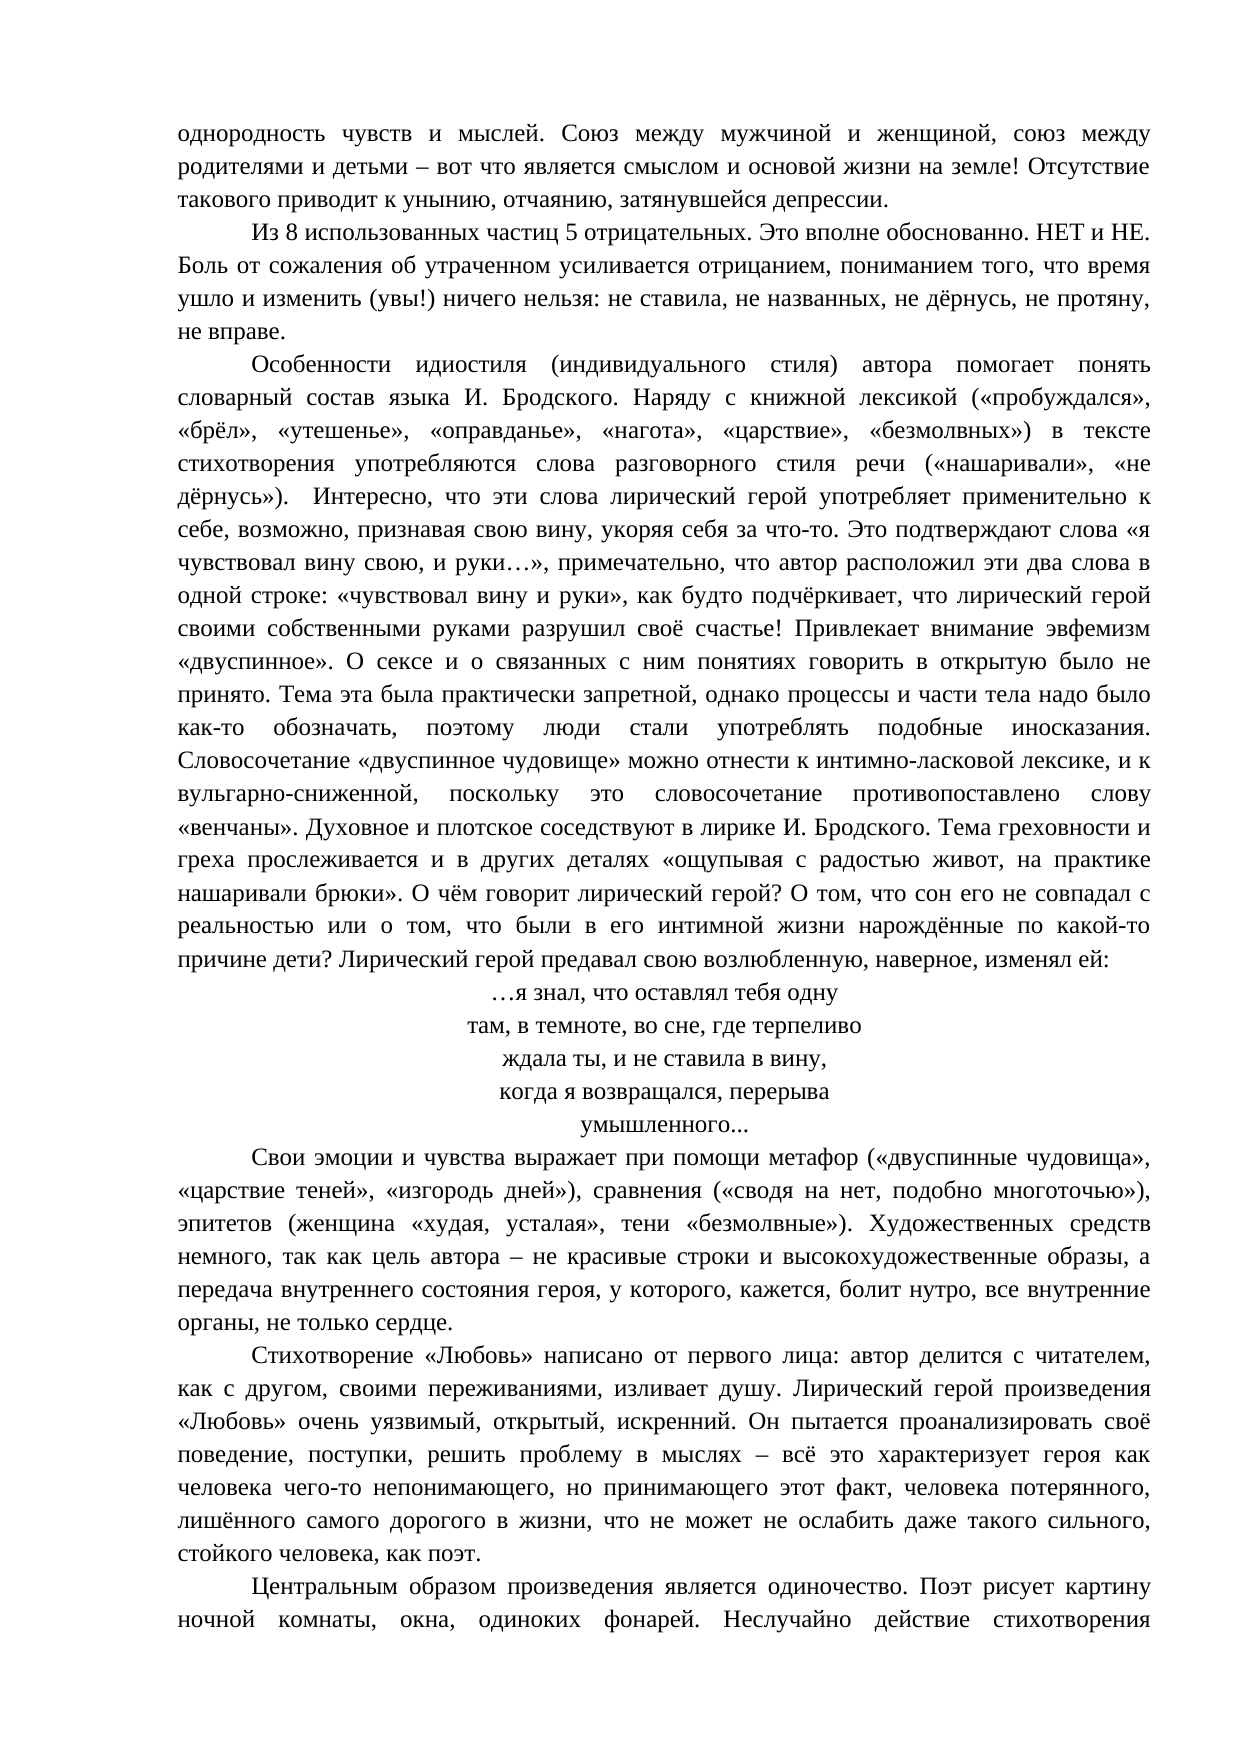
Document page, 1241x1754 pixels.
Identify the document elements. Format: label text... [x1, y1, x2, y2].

text умышленного... [177, 1109, 1152, 1137]
text когда я возвращался, перерыва [177, 1076, 1152, 1104]
text Стихотворение «Любовь» написано от первого лица: автор делится с читателем, как с другом, своими переживаниями, изливает душу. Лирический герой произведения «Любовь» очень уязвимый, открытый, искренний. Он пытается проанализировать своё поведение, поступки, решить проблему в мыслях – всё это характеризует героя как человека чего-то непонимающего, но принимающего этот факт, человека потерянного, лишённого самого дорогого в жизни, что не может не ослабить даже такого сильного, стойкого человека, как поэт. [177, 1340, 1152, 1567]
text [177, 118, 1152, 213]
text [177, 1571, 1152, 1633]
text ждала ты, и не ставила в вину, [177, 1043, 1152, 1071]
text Из 8 использованных частиц 5 отрицательных. Это вполне обоснованно. НЕТ и НЕ. Боль от сожаления об утраченном усиливается отрицанием, пониманием того, что время ушло и изменить (увы!) ничего нельзя: не ставила, не названных, не дёрнусь, не протяну, не вправе. [177, 217, 1152, 345]
text Свои эмоции и чувства выражает при помощи метафор («двуспинные чудовища», «царствие теней», «изгородь дней»), сравнения («сводя на нет, подобно многоточью»), эпитетов (женщина «худая, усталая», тени «безмолвные»). Художественных средств немного, так как цель автора – не красивые строки и высокохудожественные образы, а передача внутреннего состояния героя, у которого, кажется, болит нутро, все внутренние органы, не только сердце. [177, 1142, 1152, 1336]
text там, в темноте, во сне, где терпеливо [177, 1010, 1152, 1038]
text …я знал, что оставлял тебя одну [177, 977, 1152, 1005]
text Особенности идиостиля (индивидуального стиля) автора помогает понять словарный состав языка И. Бродского. Наряду с книжной лексикой («пробуждался», «брёл», «утешенье», «оправданье», «нагота», «царствие», «безмолвных») в тексте стихотворения употребляются слова разговорного стиля речи («нашаривали», «не дёрнусь»). Интересно, что эти слова лирический герой употребляет применительно к себе, возможно, признавая свою вину, укоряя себя за что-то. Это подтверждают слова «я чувствовал вину свою, и руки…», примечательно, что автор расположил эти два слова в одной строке: «чувствовал вину и руки», как будто подчёркивает, что лирический герой своими собственными руками разрушил своё счастье! Привлекает внимание эвфемизм «двуспинное». О сексе и о связанных с ним понятиях говорить в открытую было не принято. Тема эта была практически запретной, однако процессы и части тела надо было как-то обозначать, поэтому люди стали употреблять подобные иносказания. Словосочетание «двуспинное чудовище» можно отнести к интимно-ласковой лексике, и к вульгарно-сниженной, поскольку это словосочетание противопоставлено слову «венчаны». Духовное и плотское соседствуют в лирике И. Бродского. Тема греховности и греха прослеживается и в других деталях «ощупывая с радостью живот, на практике нашаривали брюки». О чём говорит лирический герой? О том, что сон его не совпадал с реальностью или о том, что были в его интимной жизни нарождённые по какой-то причине дети? Лирический герой предавал свою возлюбленную, наверное, изменял ей: [177, 349, 1152, 972]
